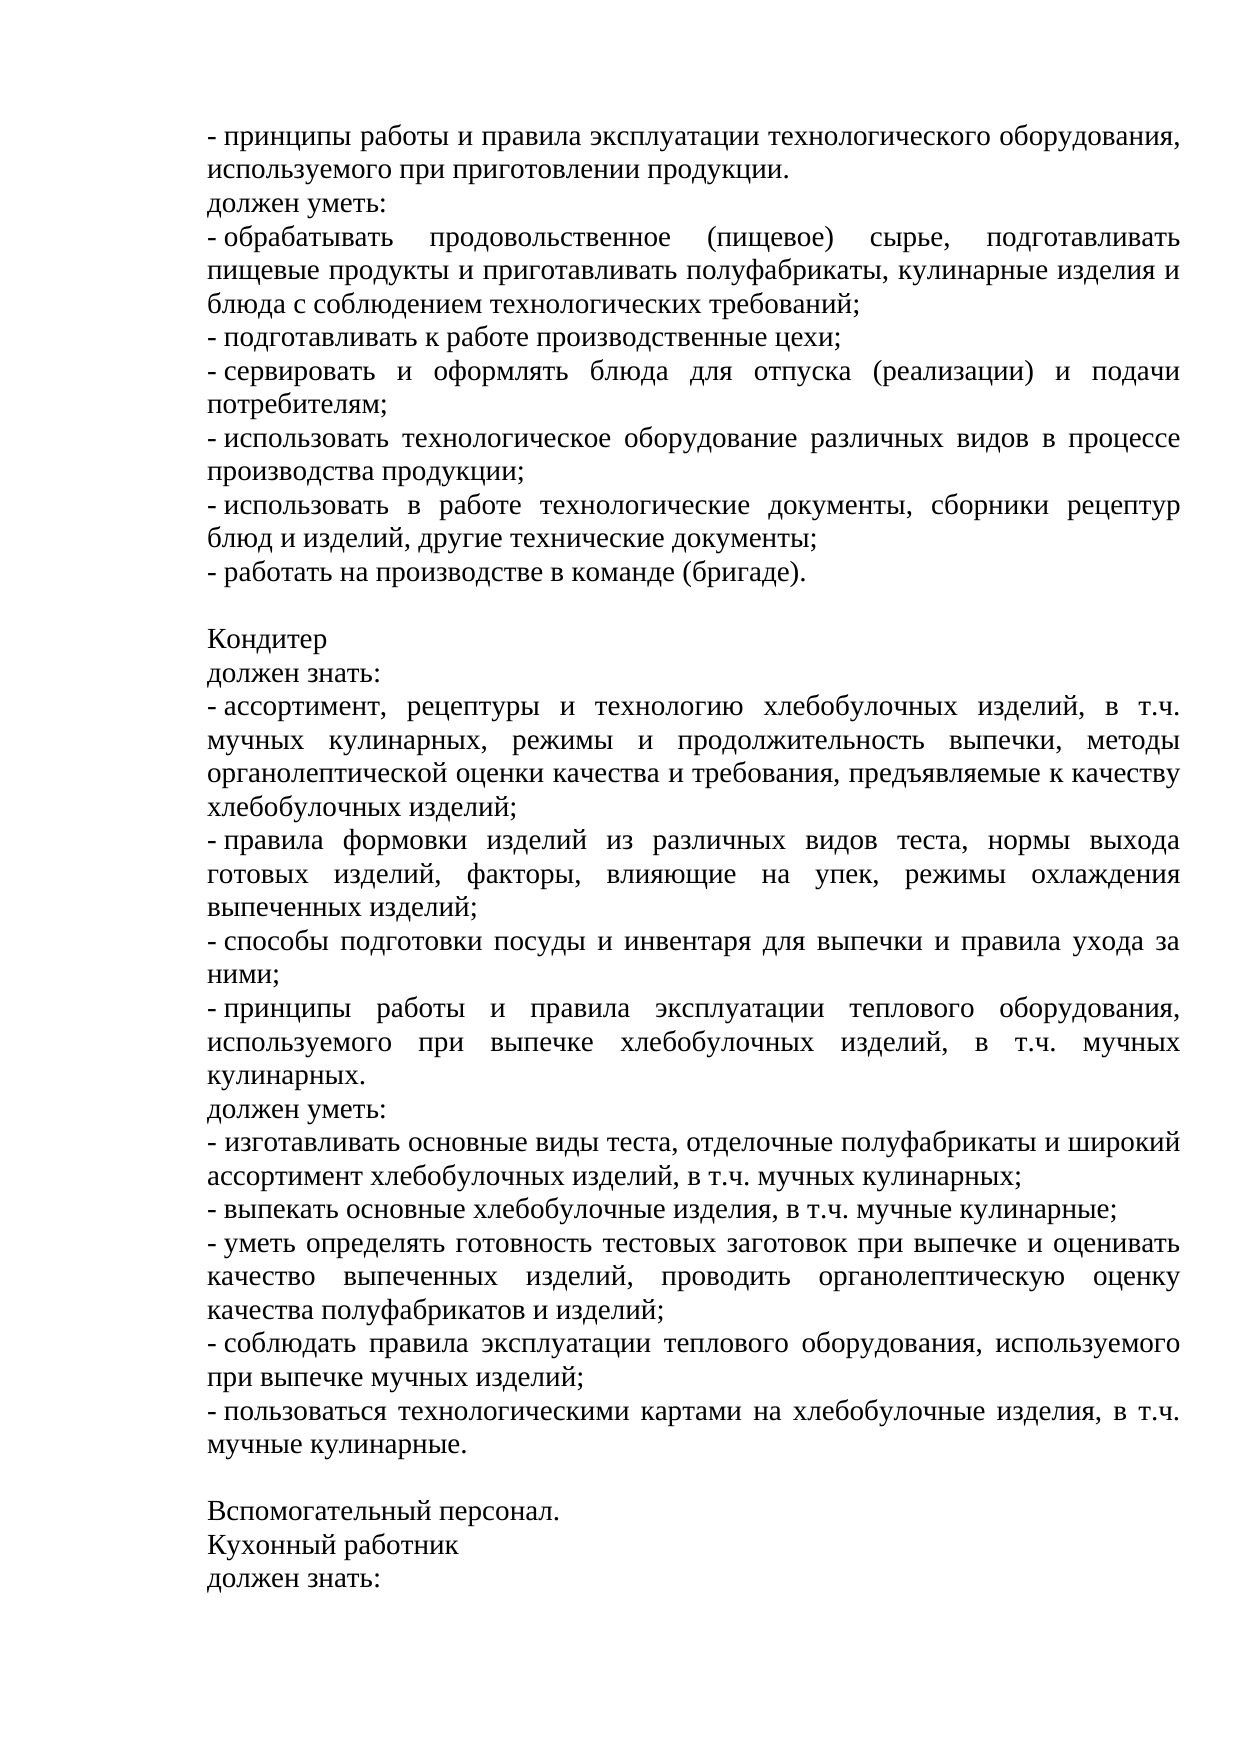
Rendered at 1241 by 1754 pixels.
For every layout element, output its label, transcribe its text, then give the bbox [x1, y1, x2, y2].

text должен уметь: [207, 185, 1181, 219]
text - соблюдать правила эксплуатации теплового оборудования, используемого при выпечке мучных изделий; [207, 1326, 1181, 1393]
text - использовать технологическое оборудование различных видов в процессе производства продукции; [207, 420, 1181, 487]
text - ассортимент, рецептуры и технологию хлебобулочных изделий, в т.ч. мучных кулинарных, режимы и продолжительность выпечки, методы органолептической оценки качества и требования, предъявляемые к качеству хлебобулочных изделий; [207, 688, 1181, 822]
text - принципы работы и правила эксплуатации технологического оборудования, используемого при приготовлении продукции. [207, 118, 1181, 185]
text - выпекать основные хлебобулочные изделия, в т.ч. мучные кулинарные; [207, 1191, 1181, 1225]
text - использовать в работе технологические документы, сборники рецептур блюд и изделий, другие технические документы; [207, 487, 1181, 554]
text Вспомогательный персонал. [207, 1493, 1181, 1527]
text - работать на производстве в команде (бригаде). [207, 554, 1181, 588]
text - пользоваться технологическими картами на хлебобулочные изделия, в т.ч. мучные кулинарные. [207, 1393, 1181, 1460]
text - принципы работы и правила эксплуатации теплового оборудования, используемого при выпечке хлебобулочных изделий, в т.ч. мучных кулинарных. [207, 990, 1181, 1091]
text Кондитер [207, 621, 1181, 655]
text должен знать: [207, 1560, 1181, 1594]
text - уметь определять готовность тестовых заготовок при выпечке и оценивать качество выпеченных изделий, проводить органолептическую оценку качества полуфабрикатов и изделий; [207, 1225, 1181, 1326]
text - подготавливать к работе производственные цехи; [207, 319, 1181, 353]
text - правила формовки изделий из различных видов теста, нормы выхода готовых изделий, факторы, влияющие на упек, режимы охлаждения выпеченных изделий; [207, 822, 1181, 923]
text - способы подготовки посуды и инвентаря для выпечки и правила ухода за ними; [207, 923, 1181, 990]
text должен знать: [207, 655, 1181, 688]
text - изготавливать основные виды теста, отделочные полуфабрикаты и широкий ассортимент хлебобулочных изделий, в т.ч. мучных кулинарных; [207, 1124, 1181, 1191]
text - обрабатывать продовольственное (пищевое) сырье, подготавливать пищевые продукты и приготавливать полуфабрикаты, кулинарные изделия и блюда с соблюдением технологических требований; [207, 219, 1181, 319]
text - сервировать и оформлять блюда для отпуска (реализации) и подачи потребителям; [207, 353, 1181, 420]
text Кухонный работник [207, 1527, 1181, 1560]
text должен уметь: [207, 1091, 1181, 1124]
